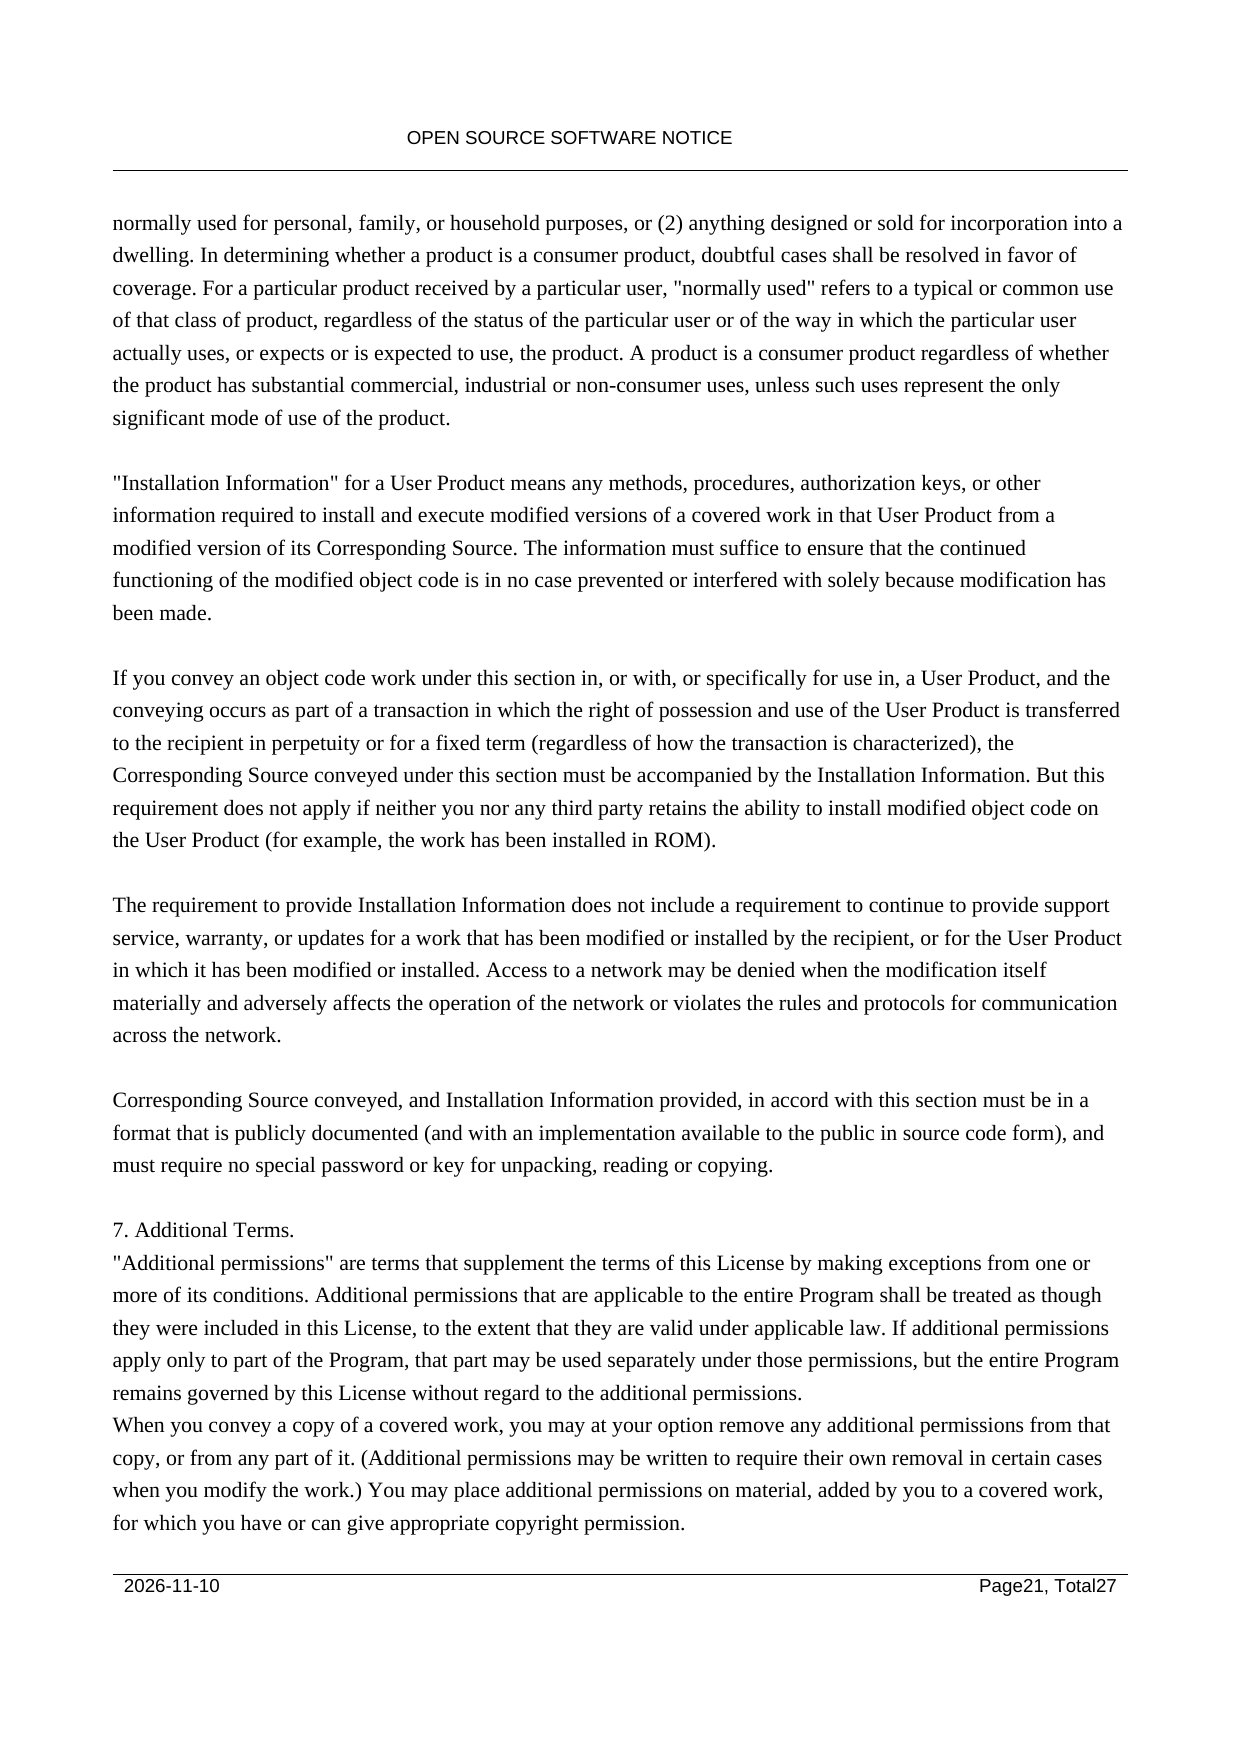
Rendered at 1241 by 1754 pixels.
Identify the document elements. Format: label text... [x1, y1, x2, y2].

text Corresponding Source conveyed, and Installation Information provided, in accord with this section must be in a format that is publicly documented (and with an implementation available to the public in source code form), and must require no special password or key for unpacking, reading or copying. [112, 1084, 1128, 1181]
text "Installation Information" for a User Product means any methods, procedures, authorization keys, or other information required to install and execute modified versions of a covered work in that User Product from a modified version of its Corresponding Source. The information must suffice to ensure that the continued functioning of the modified object code is in no case prevented or interfered with solely because modification has been made. [112, 466, 1128, 629]
text The requirement to provide Installation Information does not include a requirement to continue to provide support service, warranty, or updates for a work that has been modified or installed by the recipient, or for the User Product in which it has been modified or installed. Access to a network may be denied when the modification itself materially and adversely affects the operation of the network or violates the rules and protocols for communication across the network. [112, 889, 1128, 1051]
text 7. Additional Terms. [112, 1214, 1128, 1246]
text "Additional permissions" are terms that supplement the terms of this License by making exceptions from one or more of its conditions. Additional permissions that are applicable to the entire Program shall be treated as though they were included in this License, to the extent that they are valid under applicable law. If additional permissions apply only to part of the Program, that part may be used separately under those permissions, but the entire Program remains governed by this License without regard to the additional permissions. [112, 1246, 1128, 1409]
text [112, 206, 1128, 434]
text When you convey a copy of a covered work, you may at your option remove any additional permissions from that copy, or from any part of it. (Additional permissions may be written to require their own removal in certain cases when you modify the work.) You may place additional permissions on material, added by you to a covered work, for which you have or can give appropriate copyright permission. [112, 1409, 1128, 1539]
text If you convey an object code work under this section in, or with, or specifically for use in, a User Product, and the conveying occurs as part of a transaction in which the right of possession and use of the User Product is transferred to the recipient in perpetuity or for a fixed term (regardless of how the transaction is characterized), the Corresponding Source conveyed under this section must be accompanied by the Installation Information. But this requirement does not apply if neither you nor any third party retains the ability to install modified object code on the User Product (for example, the work has been installed in ROM). [112, 661, 1128, 856]
